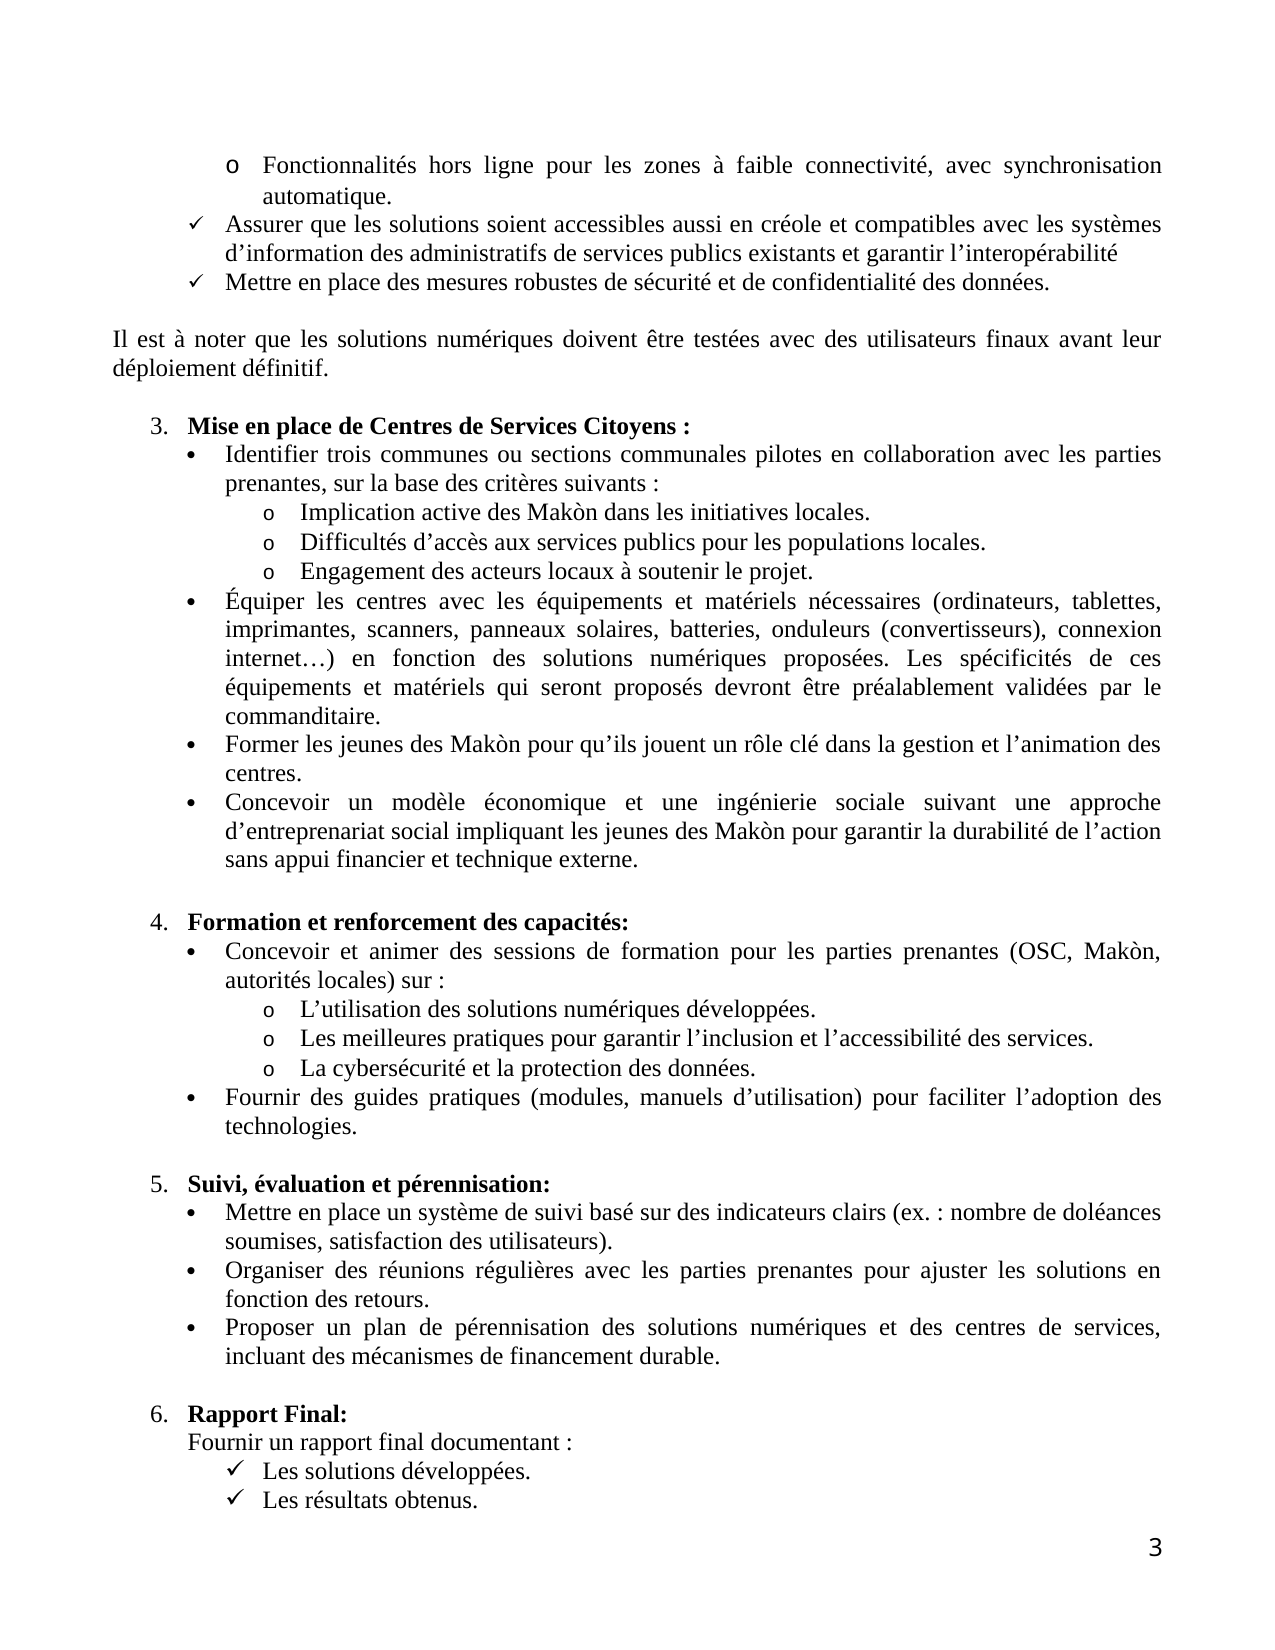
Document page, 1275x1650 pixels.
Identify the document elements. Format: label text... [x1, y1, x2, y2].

list Proposer un plan de pérennisation des solutions numériques et des centres de services, incluant des mécanismes de financement durable. [187, 1312, 1162, 1370]
text Fournir un rapport final documentant : [187, 1427, 1162, 1456]
list Engagement des acteurs locaux à soutenir le projet. [262, 556, 1162, 586]
list Organiser des réunions régulières avec les parties prenantes pour ajuster les solutions en fonction des retours. [187, 1255, 1162, 1312]
list La cybersécurité et la protection des données. [262, 1053, 1162, 1082]
list Rapport Final: [150, 1399, 1162, 1427]
list Identifier trois communes ou sections communales pilotes en collaboration avec les parties prenantes, sur la base des critères suivants : [187, 439, 1162, 497]
list Mettre en place des mesures robustes de sécurité et de confidentialité des données. [187, 267, 1162, 296]
list Mettre en place un système de suivi basé sur des indicateurs clairs (ex. : nombre de doléances soumises, satisfaction des utilisateurs). [187, 1197, 1162, 1255]
list L’utilisation des solutions numériques développées. [262, 994, 1162, 1023]
list Formation et renforcement des capacités: [150, 907, 1162, 936]
list Former les jeunes des Makòn pour qu’ils jouent un rôle clé dans la gestion et l’animation des centres. [187, 729, 1162, 787]
list Concevoir et animer des sessions de formation pour les parties prenantes (OSC, Makòn, autorités locales) sur : [187, 936, 1162, 994]
list Mise en place de Centres de Services Citoyens : [150, 411, 1162, 439]
list Les solutions développées. [225, 1456, 1162, 1485]
list Concevoir un modèle économique et une ingénierie sociale suivant une approche d’entreprenariat social impliquant les jeunes des Makòn pour garantir la durabilité de l’action sans appui financier et technique externe. [187, 787, 1162, 873]
list Assurer que les solutions soient accessibles aussi en créole et compatibles avec les systèmes d’information des administratifs de services publics existants et garantir l’interopérabilité [187, 209, 1162, 267]
text Il est à noter que les solutions numériques doivent être testées avec des utilisateurs finaux avant leur déploiement définitif. [112, 324, 1162, 382]
list Les résultats obtenus. [225, 1485, 1162, 1514]
list Fournir des guides pratiques (modules, manuels d’utilisation) pour faciliter l’adoption des technologies. [187, 1082, 1162, 1140]
list Les meilleures pratiques pour garantir l’inclusion et l’accessibilité des services. [262, 1023, 1162, 1053]
list Difficultés d’accès aux services publics pour les populations locales. [262, 527, 1162, 556]
list Équiper les centres avec les équipements et matériels nécessaires (ordinateurs, tablettes, imprimantes, scanners, panneaux solaires, batteries, onduleurs (convertisseurs), connexion internet…) en fonction des solutions numériques proposées. Les spécificités de ces équipements et matériels qui seront proposés devront être préalablement validées par le commanditaire. [187, 586, 1162, 729]
list Fonctionnalités hors ligne pour les zones à faible connectivité, avec synchronisation automatique. [225, 150, 1162, 209]
list Implication active des Makòn dans les initiatives locales. [262, 497, 1162, 527]
list Suivi, évaluation et pérennisation: [150, 1169, 1162, 1197]
